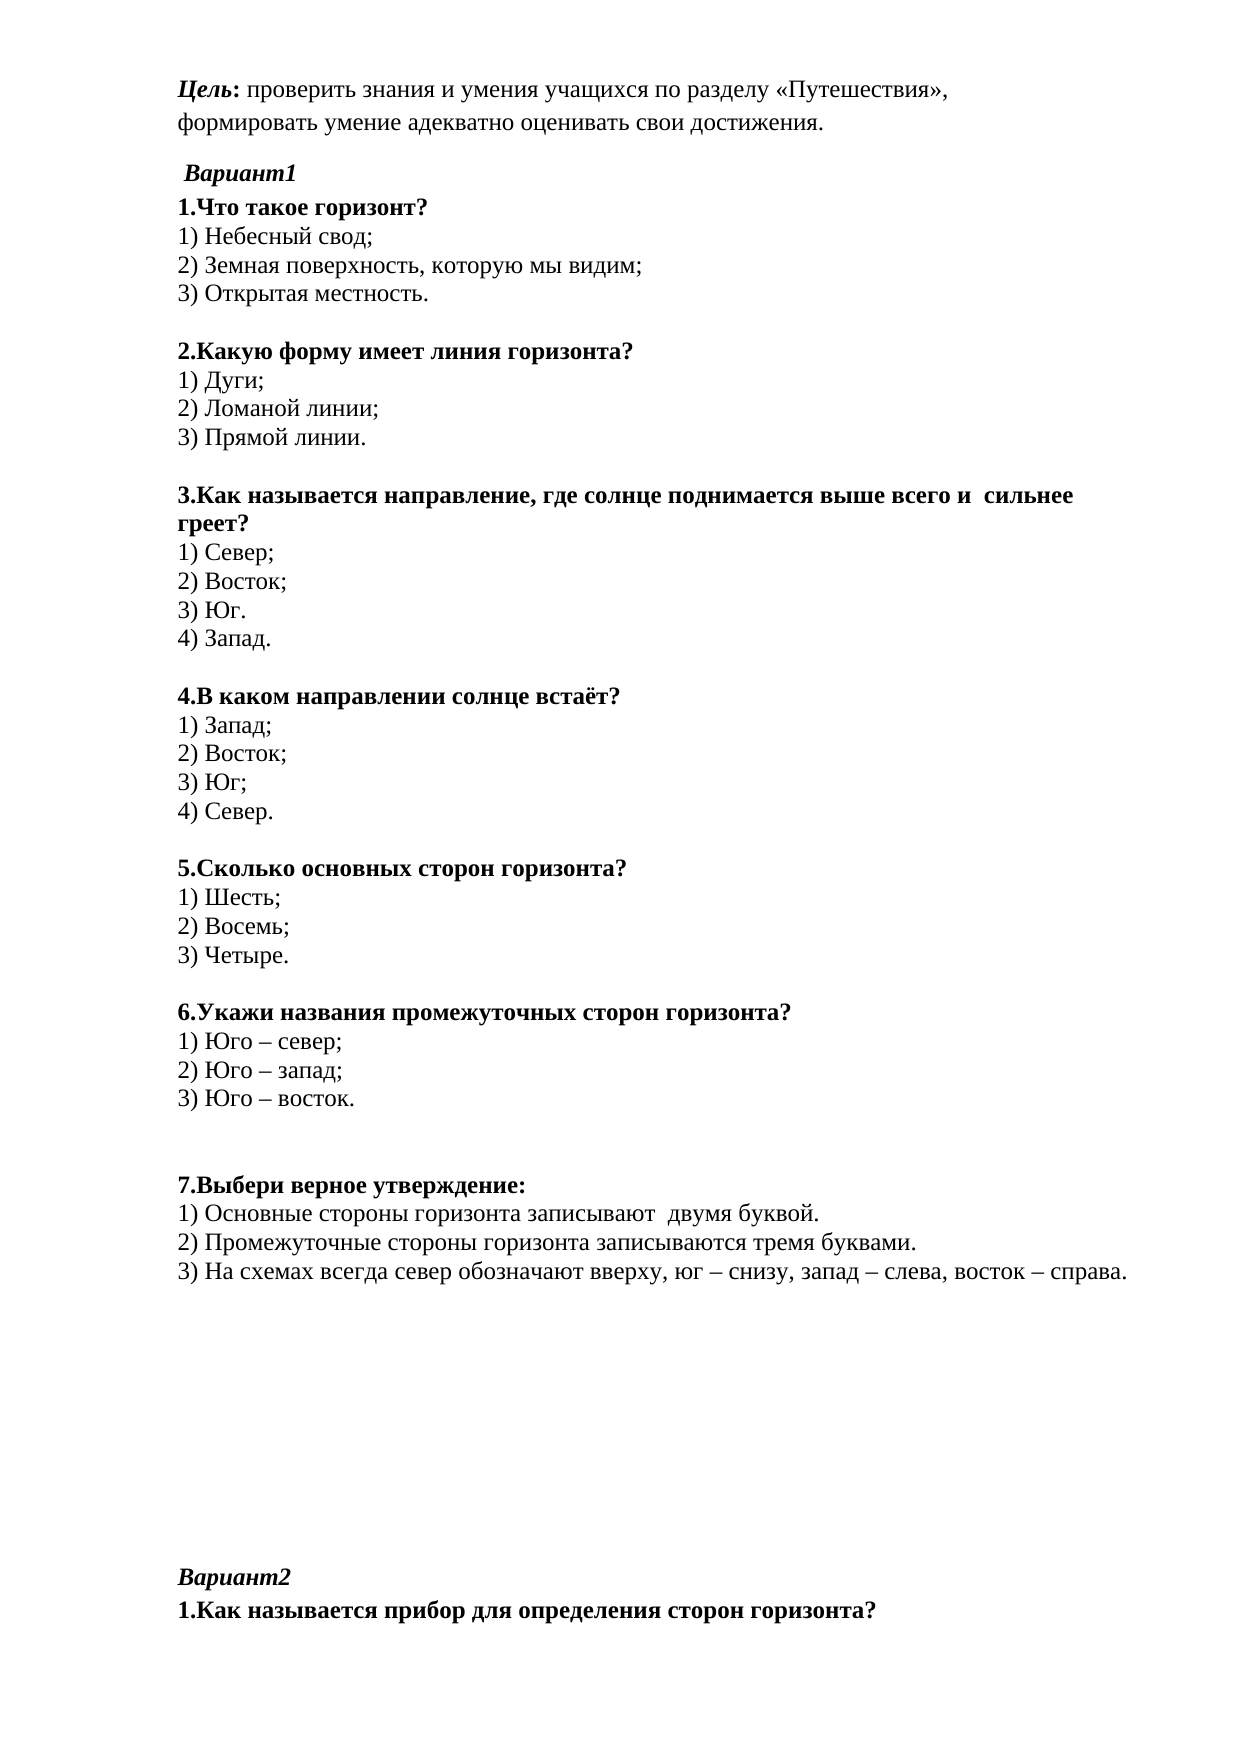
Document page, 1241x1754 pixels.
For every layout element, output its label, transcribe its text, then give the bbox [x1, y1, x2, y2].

text 5.Сколько основных сторон горизонта? [177, 853, 1152, 882]
text 3) Юг. [177, 595, 1152, 623]
text 3) Открытая местность. [177, 278, 1152, 307]
text 4.В каком направлении солнце встаёт? [177, 681, 1152, 710]
text 1) Юго – север; [177, 1026, 1152, 1055]
text 3) Юг; [177, 767, 1152, 796]
text 4) Север. [177, 796, 1152, 825]
text 1.Как называется прибор для определения сторон горизонта? [177, 1595, 1152, 1624]
text 7.Выбери верное утверждение: [177, 1170, 1152, 1198]
text 2) Восток; [177, 738, 1152, 767]
text 2) Юго – запад; [177, 1055, 1152, 1083]
text 6.Укажи названия промежуточных сторон горизонта? [177, 997, 1152, 1026]
text 3) Четыре. [177, 940, 1152, 968]
text 2) Восток; [177, 566, 1152, 595]
text 2) Ломаной линии; [177, 393, 1152, 422]
text 1) Небесный свод; [177, 221, 1152, 250]
text Вариант2 [177, 1562, 1063, 1590]
text 3) Юго – восток. [177, 1083, 1152, 1112]
text 1) Шесть; [177, 882, 1152, 911]
text 1) Запад; [177, 710, 1152, 738]
text 1.Что такое горизонт? [177, 192, 1152, 221]
text 2) Земная поверхность, которую мы видим; [177, 250, 1152, 278]
text Цель: проверить знания и умения учащихся по разделу «Путешествия», формировать умение адекватно оценивать свои достижения. [177, 74, 1063, 136]
text 4) Запад. [177, 623, 1152, 652]
text 1) Основные стороны горизонта записывают двумя буквой. [177, 1198, 1152, 1227]
text 3) Прямой линии. [177, 422, 1152, 451]
text Вариант1 [177, 158, 1063, 187]
text 3.Как называется направление, где солнце поднимается выше всего и сильнее греет? [177, 480, 1152, 537]
text 1) Дуги; [177, 365, 1152, 393]
text 1) Север; [177, 537, 1152, 566]
text 2) Восемь; [177, 911, 1152, 940]
text 3) На схемах всегда север обозначают вверху, юг – снизу, запад – слева, восток – справа. [177, 1256, 1152, 1285]
text 2) Промежуточные стороны горизонта записываются тремя буквами. [177, 1227, 1152, 1256]
text 2.Какую форму имеет линия горизонта? [177, 336, 1152, 365]
